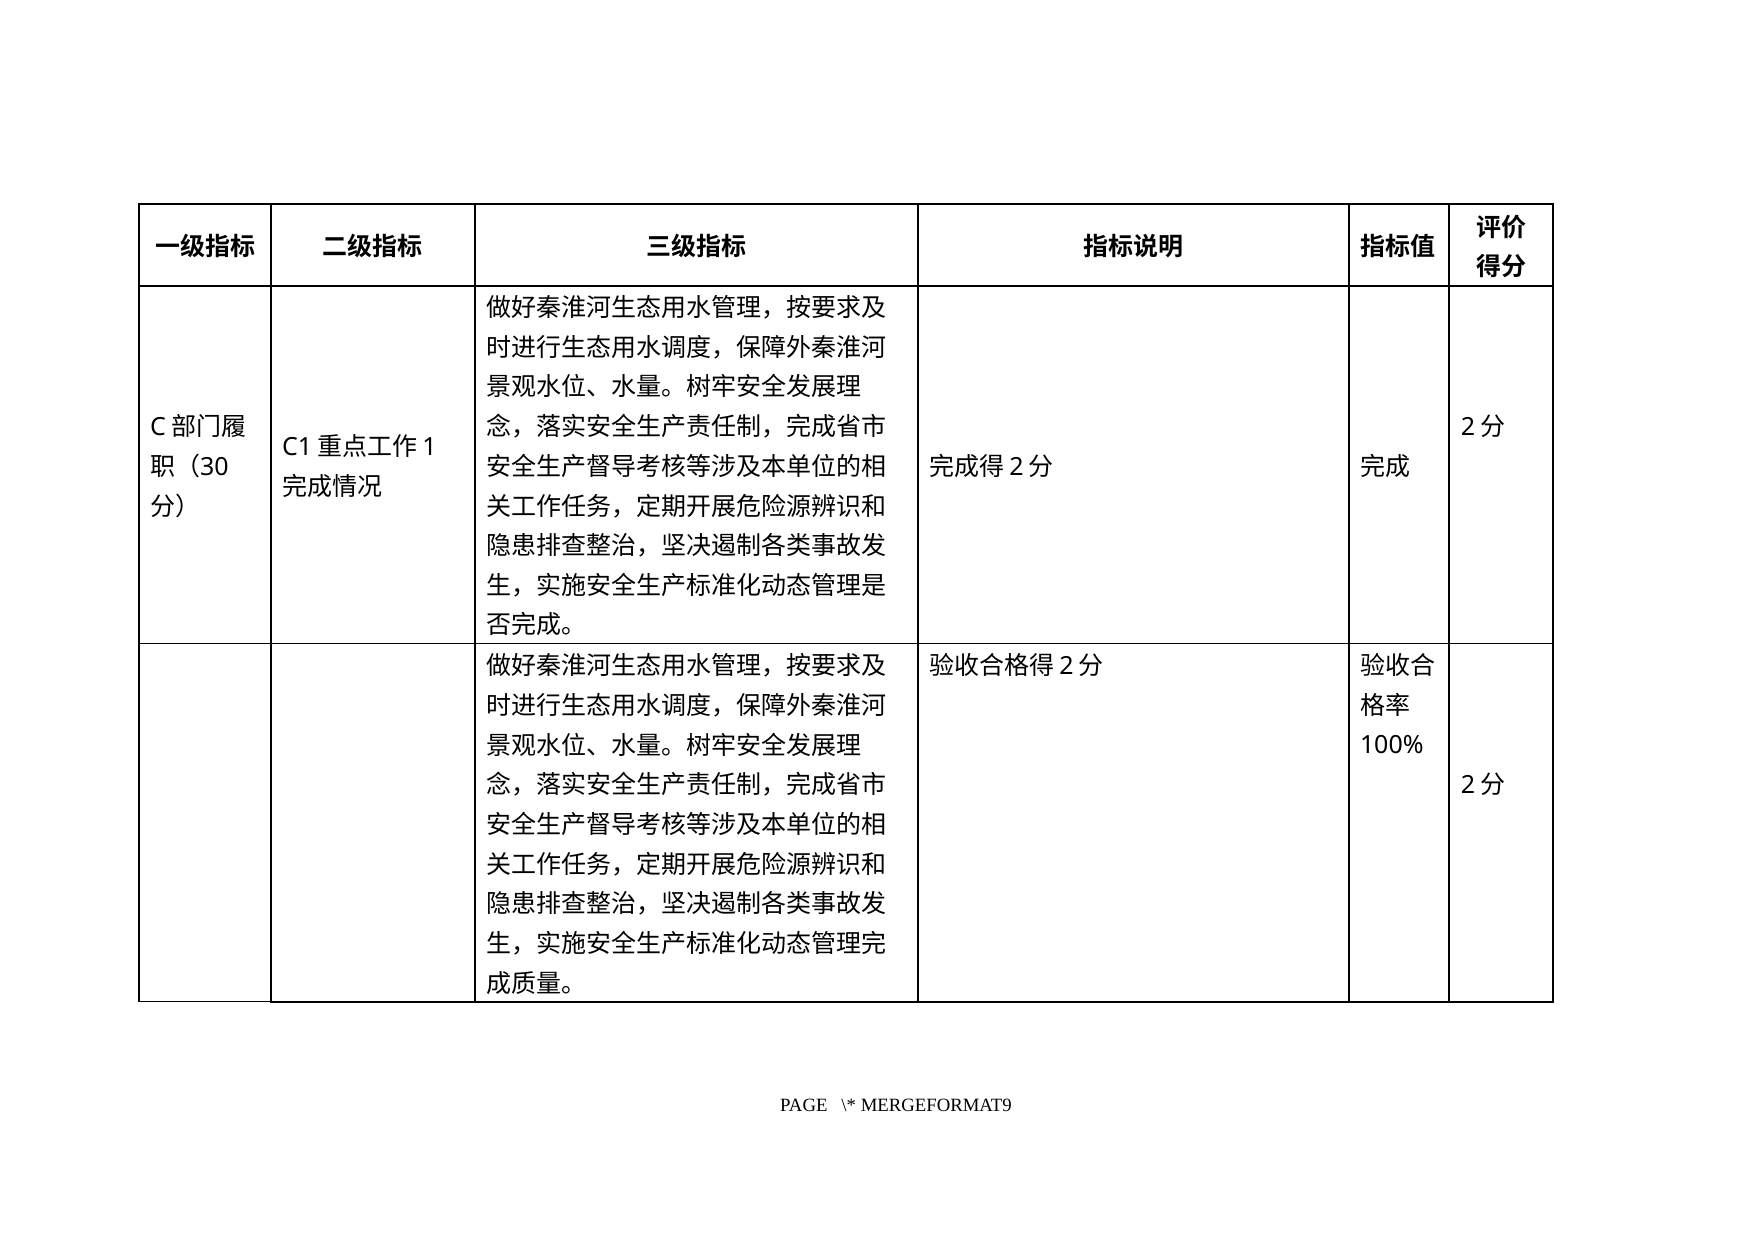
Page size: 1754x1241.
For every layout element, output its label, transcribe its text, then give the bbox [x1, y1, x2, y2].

table_header 评价 得分 [1450, 205, 1552, 285]
table_cell 做好秦淮河生态用水管理，按要求及时进行生态用水调度，保障外秦淮河景观水位、水量。树牢安全发展理念，落实安全生产责任制，完成省市安全生产督导考核等涉及本单位的相关工作任务，定期开展危险源辨识和隐患排查整治，坚决遏制各类事故发生，实施安全生产标准化动态管理是否完成。 [476, 287, 917, 643]
table_cell 完成 [1350, 287, 1448, 643]
table_cell 验收合格率100% [1350, 644, 1448, 1001]
table_cell [140, 644, 270, 1001]
table_header 三级指标 [476, 205, 917, 285]
table_header 二级指标 [272, 205, 474, 285]
table_header 指标值 [1350, 205, 1448, 285]
table_header 一级指标 [140, 205, 270, 285]
table_cell [272, 644, 474, 1001]
table_cell 做好秦淮河生态用水管理，按要求及时进行生态用水调度，保障外秦淮河景观水位、水量。树牢安全发展理念，落实安全生产责任制，完成省市安全生产督导考核等涉及本单位的相关工作任务，定期开展危险源辨识和隐患排查整治，坚决遏制各类事故发生，实施安全生产标准化动态管理完成质量。 [476, 644, 917, 1001]
table_cell 验收合格得2分 [919, 644, 1348, 1001]
table_cell 2分 [1450, 287, 1552, 643]
table_cell C1重点工作1完成情况 [272, 287, 474, 643]
table_cell 2分 [1450, 644, 1552, 1001]
table_header 指标说明 [919, 205, 1348, 285]
table_cell C部门履职（30分） [140, 287, 270, 643]
table_cell 完成得2分 [919, 287, 1348, 643]
